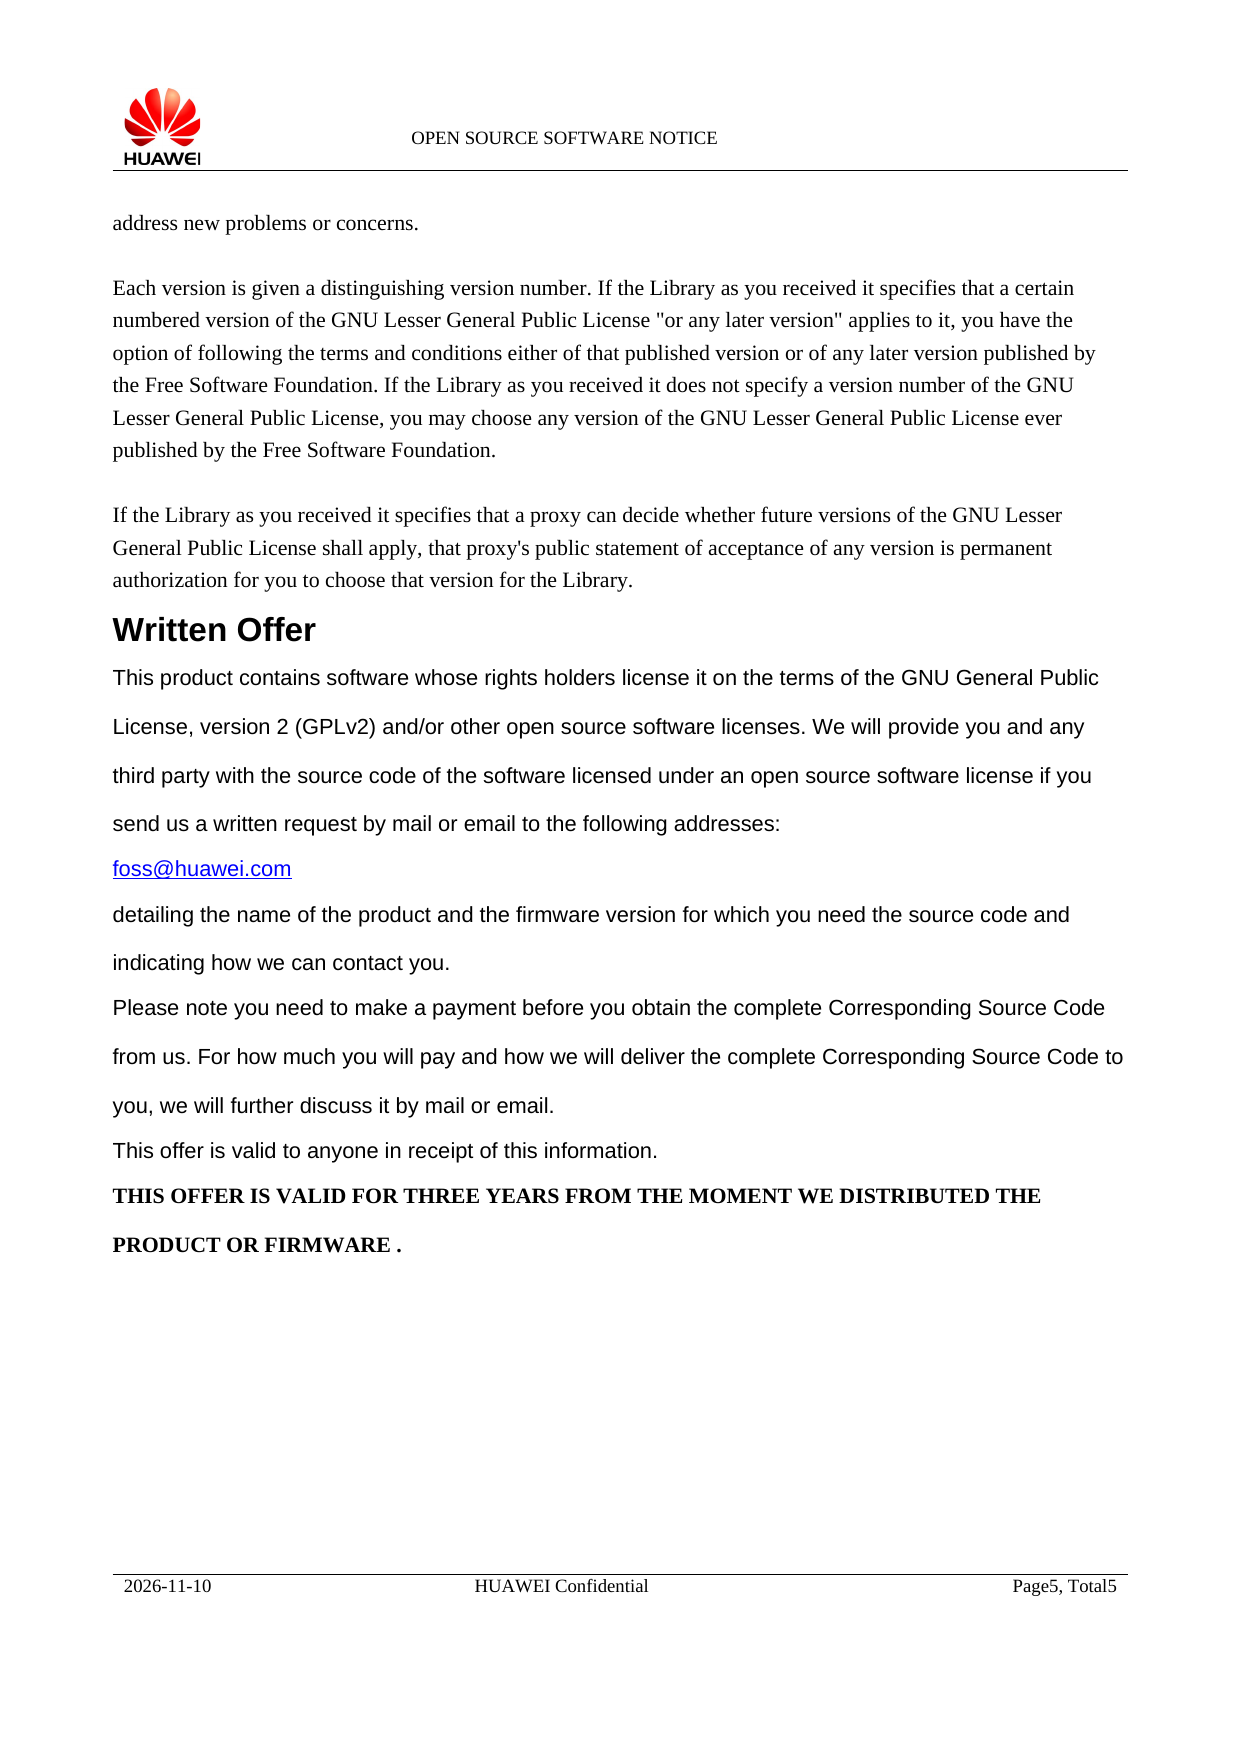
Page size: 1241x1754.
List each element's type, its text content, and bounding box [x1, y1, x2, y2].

text detailing the name of the product and the firmware version for which you need the source code and indicating how we can contact you. [112, 898, 1128, 979]
text Please note you need to make a payment before you obtain the complete Corresponding Source Code from us. For how much you will pay and how we will deliver the complete Corresponding Source Code to you, we will further discuss it by mail or email. [112, 992, 1128, 1122]
picture [124, 88, 201, 165]
text foss@huawei.com [112, 853, 1128, 885]
text Written Offer [112, 596, 1128, 661]
text This product contains software whose rights holders license it on the terms of the GNU General Public License, version 2 (GPLv2) and/or other open source software licenses. We will provide you and any third party with the source code of the software licensed under an open source software license if you send us a written request by mail or email to the following addresses: [112, 661, 1128, 840]
text This offer is valid for three years from the moment we distributed the product or firmware . [112, 1179, 1128, 1261]
text This offer is valid to anyone in receipt of this information. [112, 1134, 1128, 1167]
